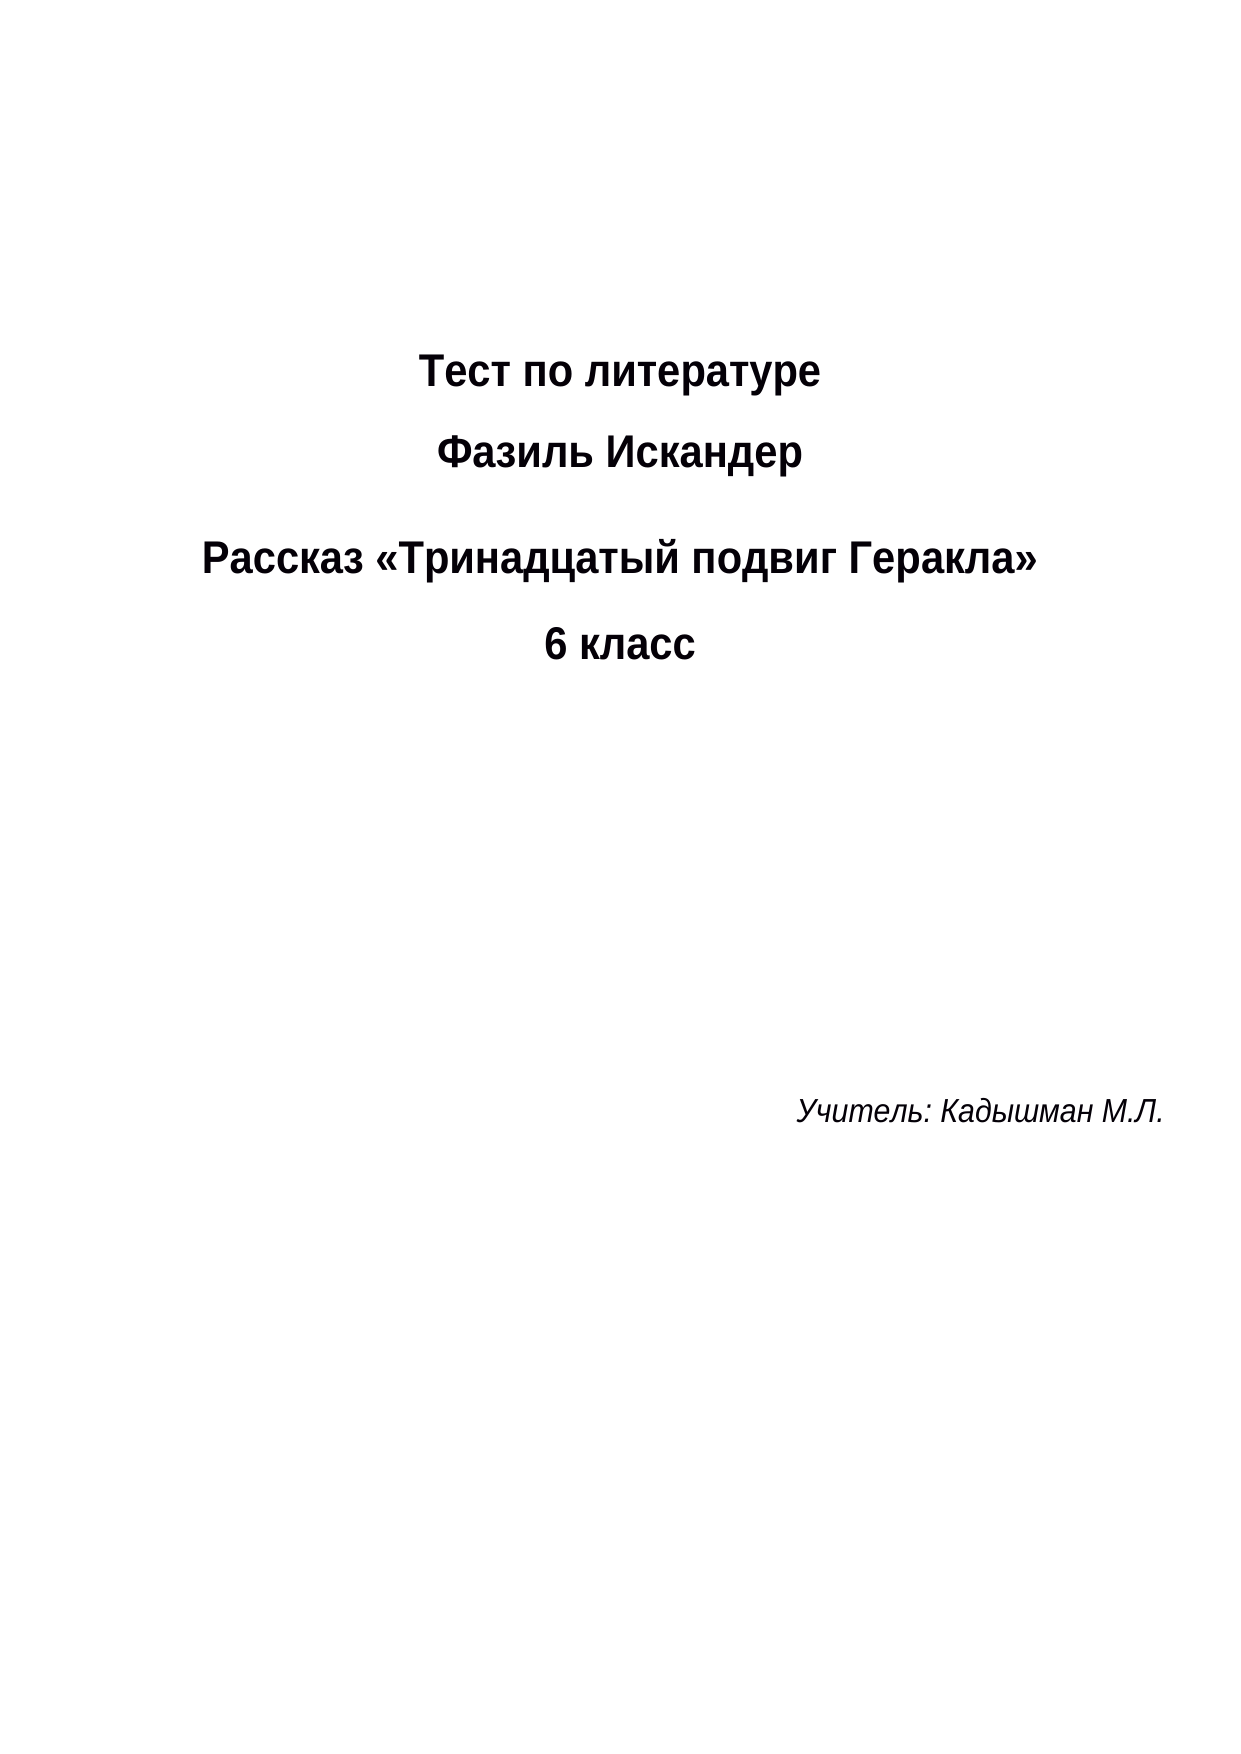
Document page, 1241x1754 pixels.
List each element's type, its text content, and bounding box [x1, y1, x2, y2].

text 6 класс [75, 616, 1165, 669]
text Фазиль Искандер [75, 425, 1165, 477]
text Учитель: Кадышман М.Л. [75, 1091, 1165, 1129]
text Тест по литературе [75, 343, 1165, 396]
text Рассказ «Тринадцатый подвиг Геракла» [75, 530, 1165, 583]
